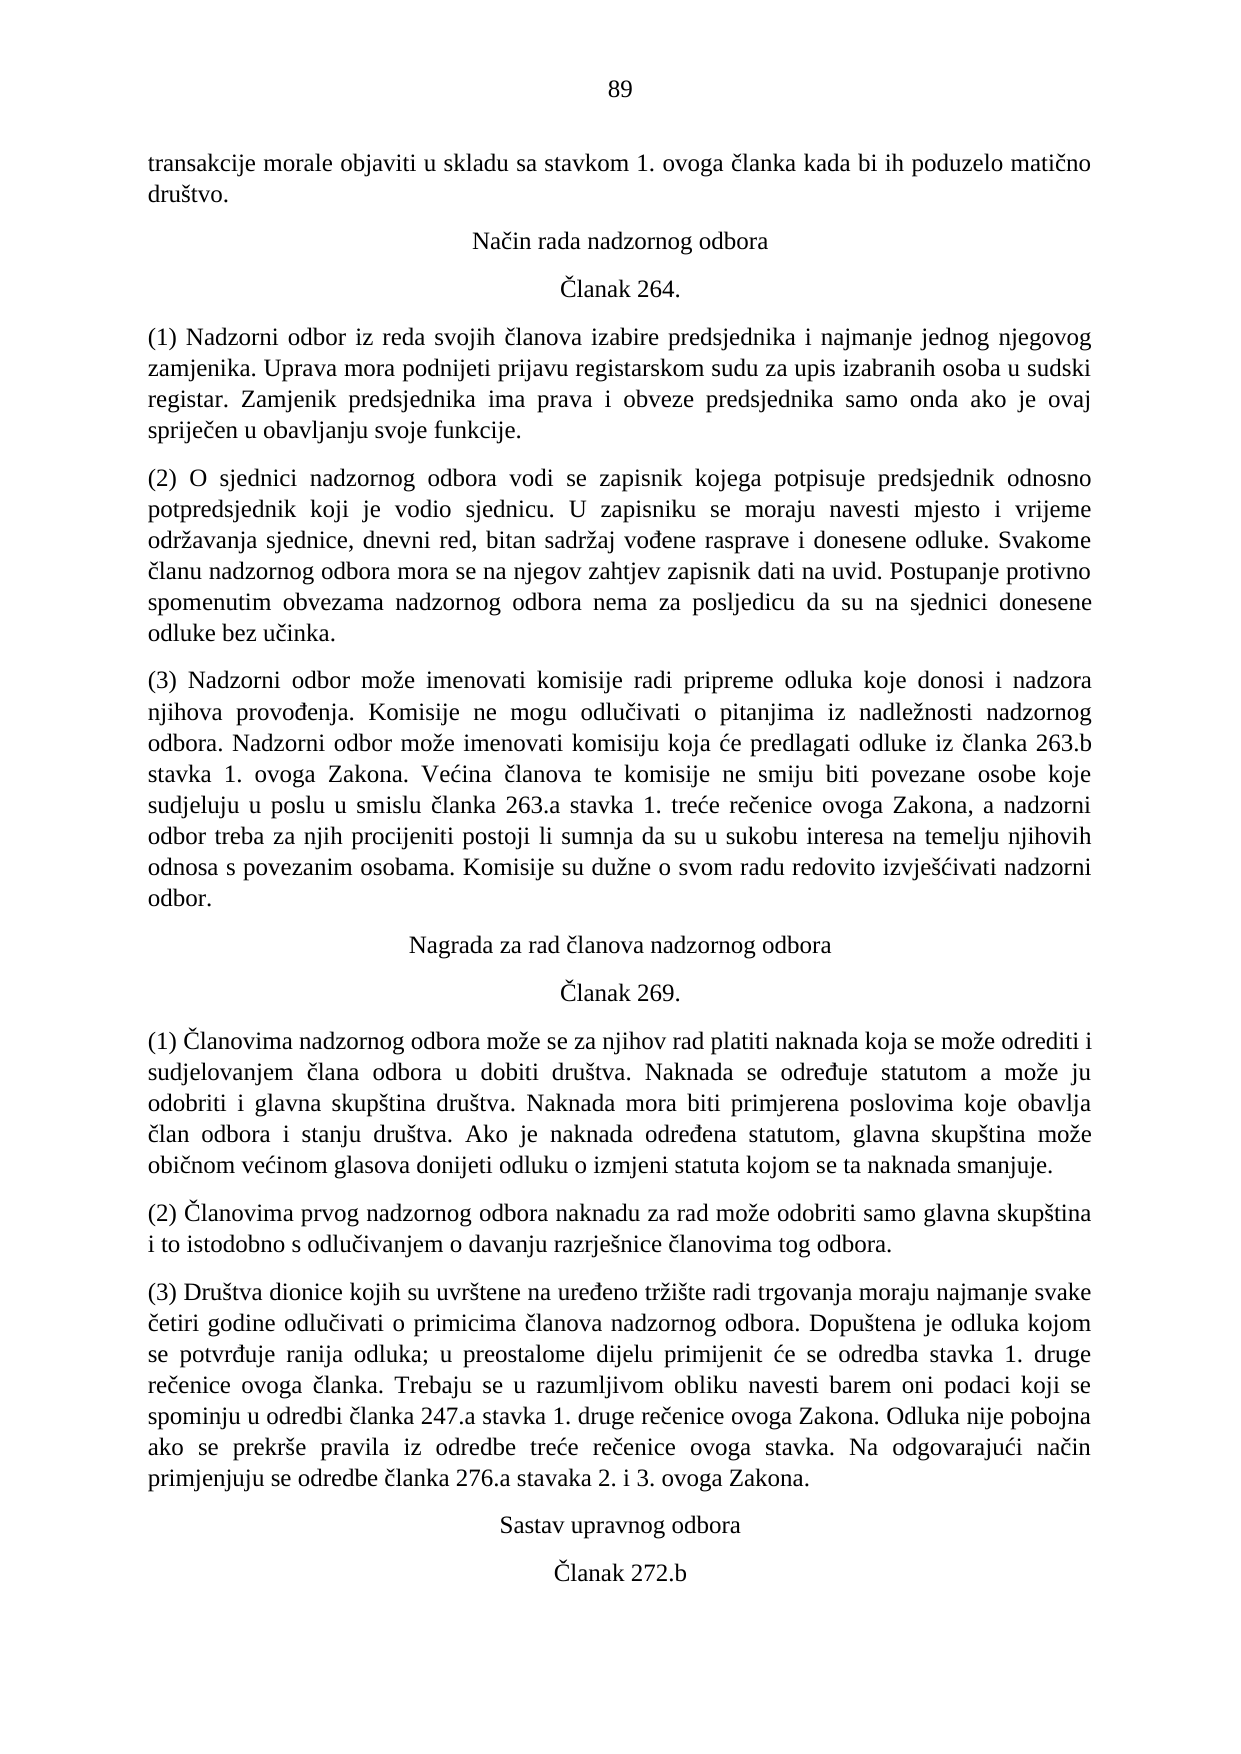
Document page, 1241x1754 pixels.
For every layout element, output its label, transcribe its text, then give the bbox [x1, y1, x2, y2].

text (2) Članovima prvog nadzornog odbora naknadu za rad može odobriti samo glavna skupština i to istodobno s odlučivanjem o davanju razrješnice članovima tog odbora. [148, 1198, 1093, 1258]
text Članak 269. [148, 978, 1093, 1007]
text (1) Nadzorni odbor iz reda svojih članova izabire predsjednika i najmanje jednog njegovog zamjenika. Uprava mora podnijeti prijavu registarskom sudu za upis izabranih osoba u sudski registar. Zamjenik predsjednika ima prava i obveze predsjednika samo onda ako je ovaj spriječen u obavljanju svoje funkcije. [148, 322, 1093, 444]
text Članak 272.b [148, 1558, 1093, 1587]
text Način rada nadzornog odbora [148, 226, 1093, 255]
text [148, 148, 1093, 207]
text (3) Društva dionice kojih su uvrštene na uređeno tržište radi trgovanja moraju najmanje svake četiri godine odlučivati o primicima članova nadzornog odbora. Dopuštena je odluka kojom se potvrđuje ranija odluka; u preostalome dijelu primijenit će se odredba stavka 1. druge rečenice ovoga članka. Trebaju se u razumljivom obliku navesti barem oni podaci koji se spominju u odredbi članka 247.a stavka 1. druge rečenice ovoga Zakona. Odluka nije pobojna ako se prekrše pravila iz odredbe treće rečenice ovoga stavka. Na odgovarajući način primjenjuju se odredbe članka 276.a stavaka 2. i 3. ovoga Zakona. [148, 1277, 1093, 1492]
text (2) O sjednici nadzornog odbora vodi se zapisnik kojega potpisuje predsjednik odnosno potpredsjednik koji je vodio sjednicu. U zapisniku se moraju navesti mjesto i vrijeme održavanja sjednice, dnevni red, bitan sadržaj vođene rasprave i donesene odluke. Svakome članu nadzornog odbora mora se na njegov zahtjev zapisnik dati na uvid. Postupanje protivno spomenutim obvezama nadzornog odbora nema za posljedicu da su na sjednici donesene odluke bez učinka. [148, 463, 1093, 647]
text (1) Članovima nadzornog odbora može se za njihov rad platiti naknada koja se može odrediti i sudjelovanjem člana odbora u dobiti društva. Naknada se određuje statutom a može ju odobriti i glavna skupština društva. Naknada mora biti primjerena poslovima koje obavlja član odbora i stanju društva. Ako je naknada određena statutom, glavna skupština može običnom većinom glasova donijeti odluku o izmjeni statuta kojom se ta naknada smanjuje. [148, 1026, 1093, 1179]
text Sastav upravnog odbora [148, 1511, 1093, 1539]
text Nagrada za rad članova nadzornog odbora [148, 931, 1093, 959]
text (3) Nadzorni odbor može imenovati komisije radi pripreme odluka koje donosi i nadzora njihova provođenja. Komisije ne mogu odlučivati o pitanjima iz nadležnosti nadzornog odbora. Nadzorni odbor može imenovati komisiju koja će predlagati odluke iz članka 263.b stavka 1. ovoga Zakona. Većina članova te komisije ne smiju biti povezane osobe koje sudjeluju u poslu u smislu članka 263.a stavka 1. treće rečenice ovoga Zakona, a nadzorni odbor treba za njih procijeniti postoji li sumnja da su u sukobu interesa na temelju njihovih odnosa s povezanim osobama. Komisije su dužne o svom radu redovito izvješćivati nadzorni odbor. [148, 666, 1093, 912]
text Članak 264. [148, 274, 1093, 303]
